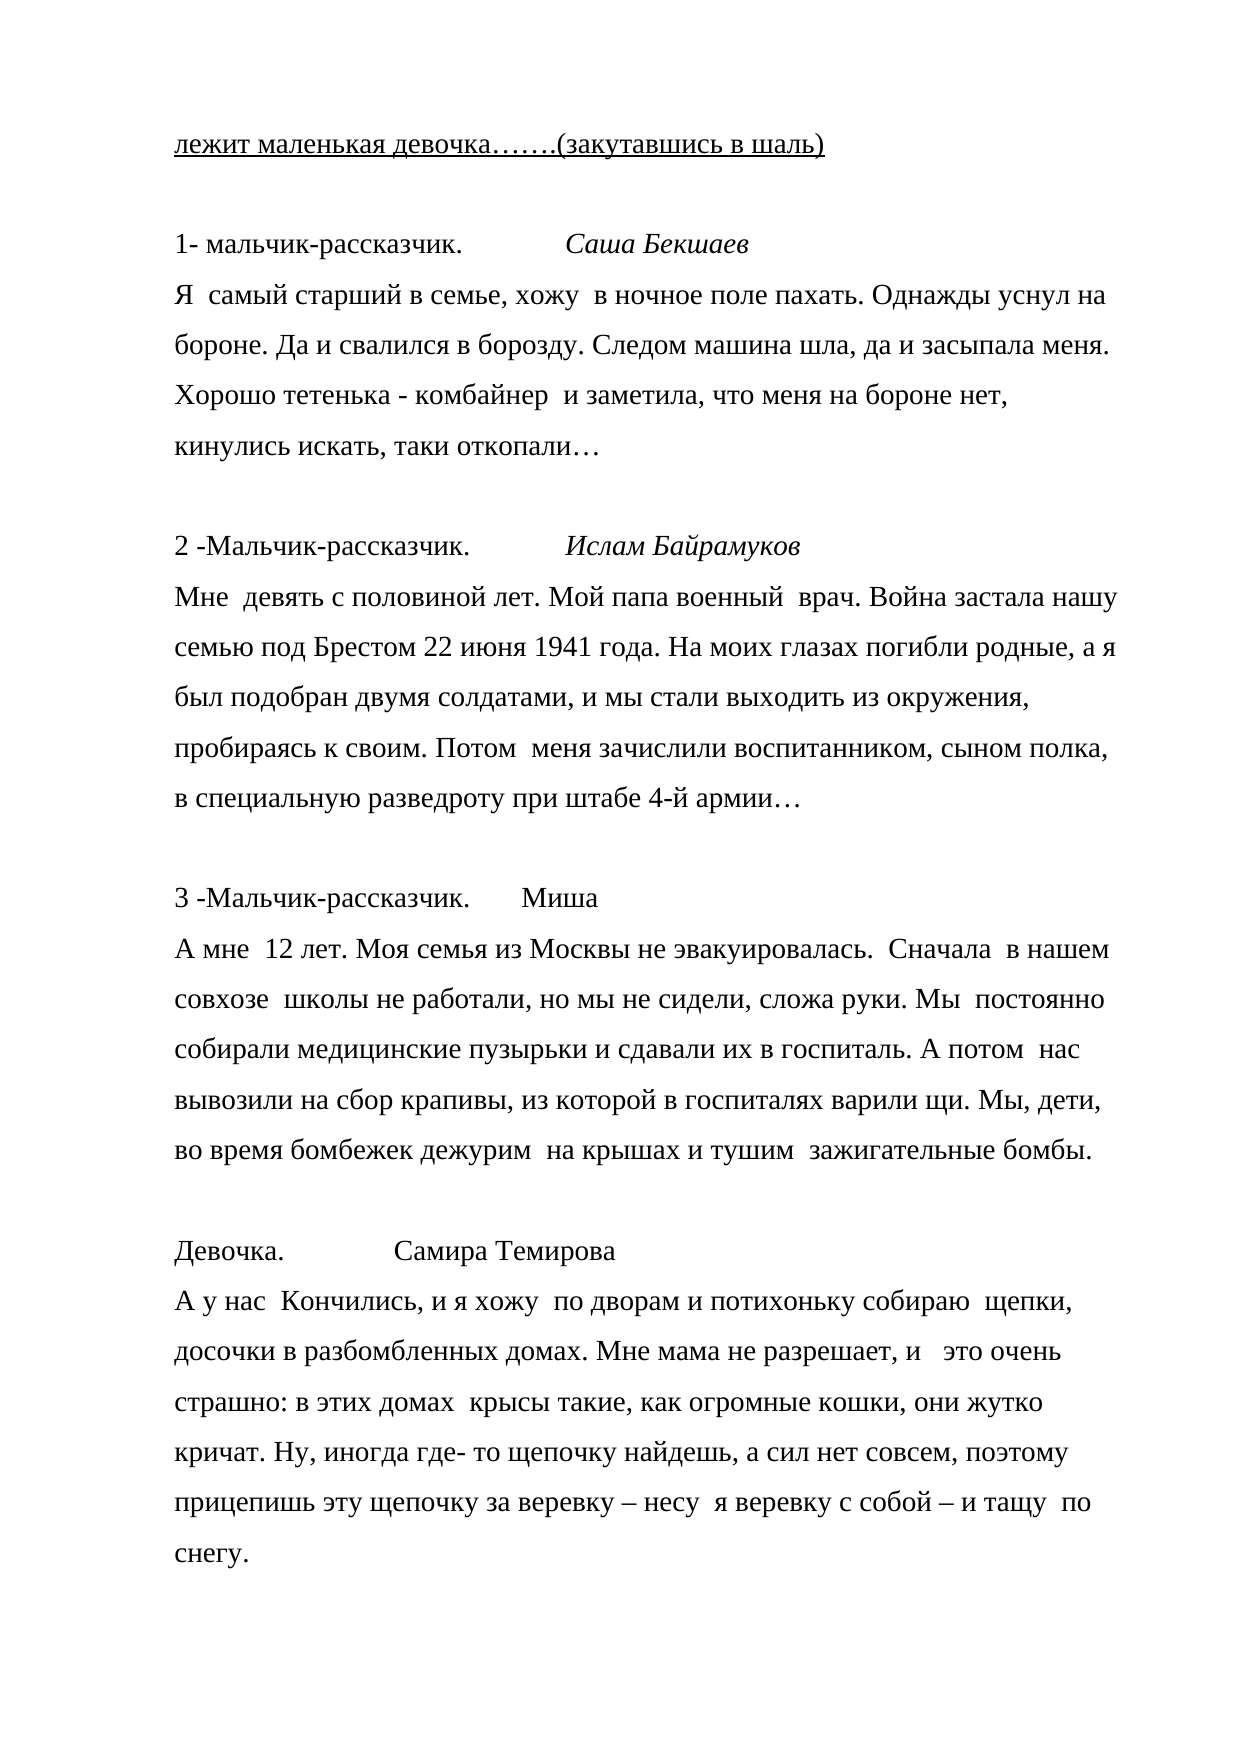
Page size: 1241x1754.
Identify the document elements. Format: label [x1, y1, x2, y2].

table_cell [166, 118, 1186, 1590]
